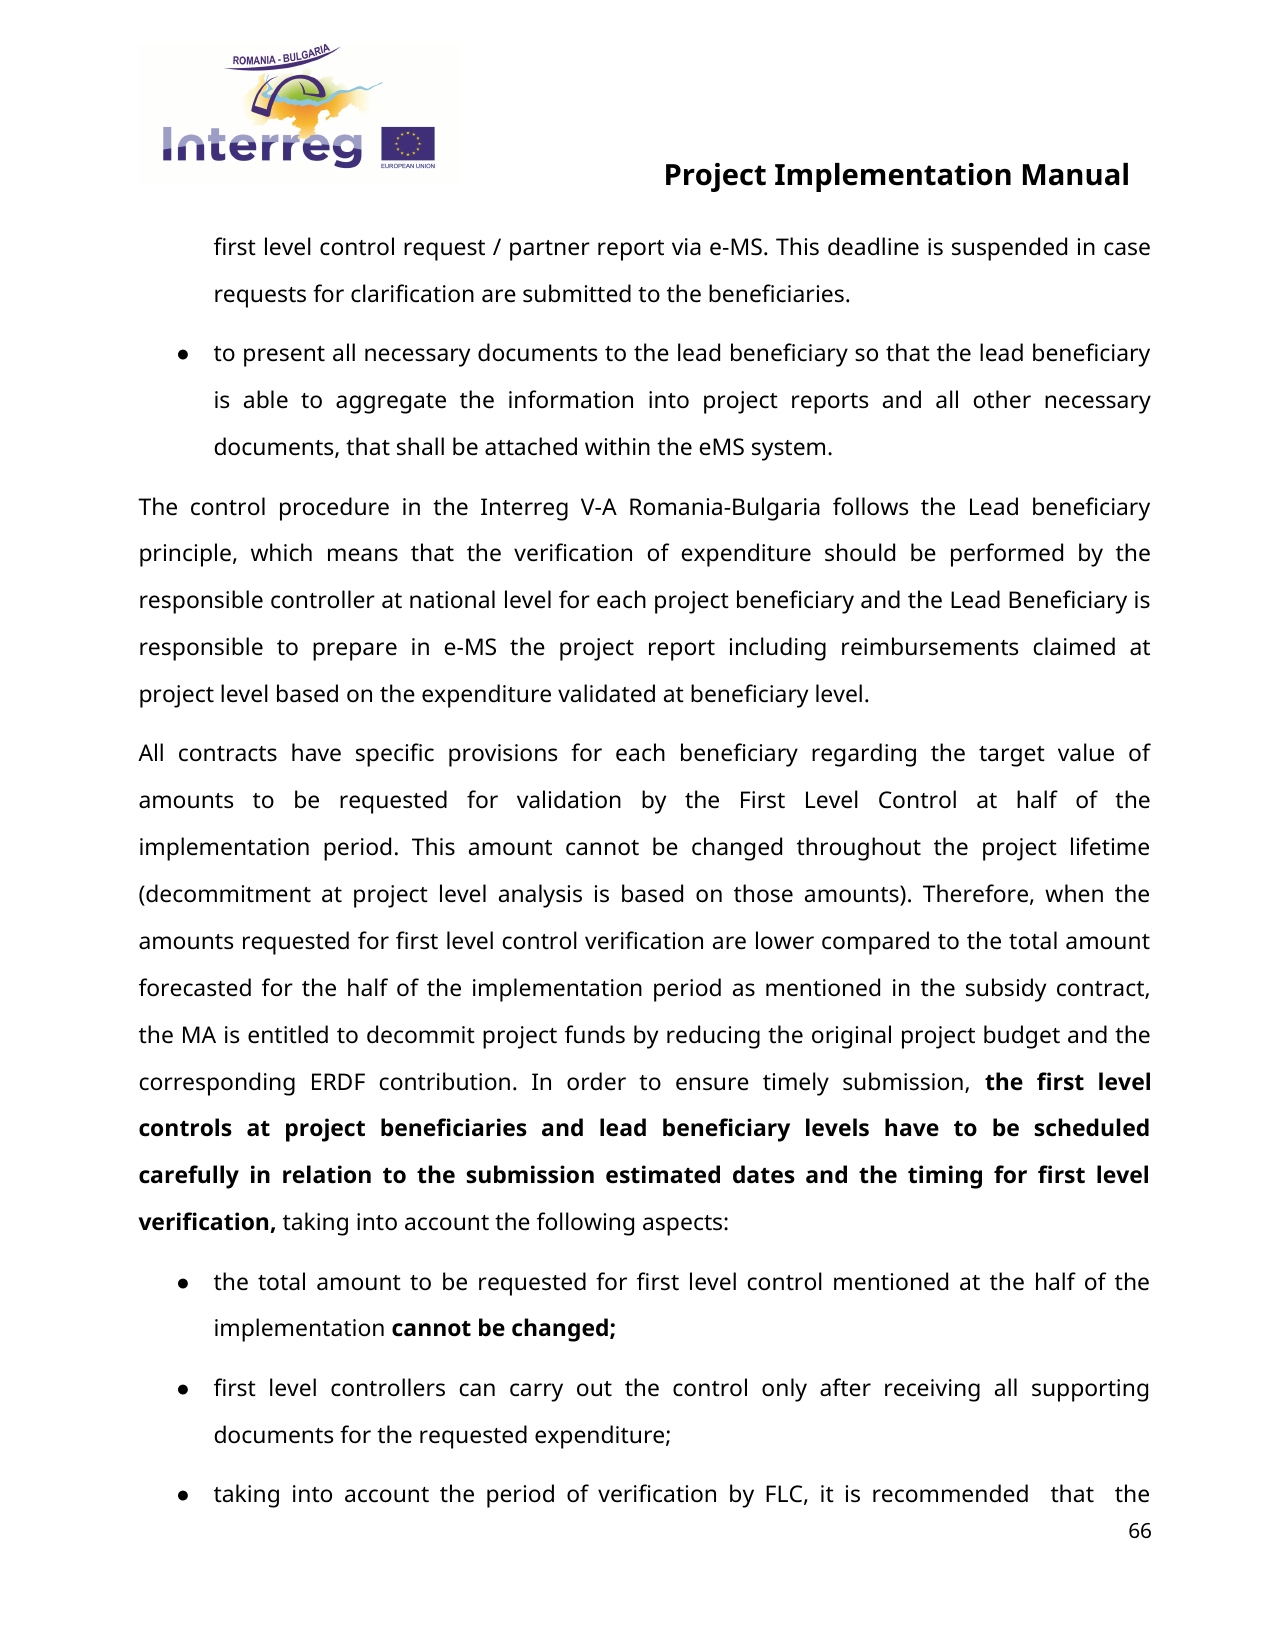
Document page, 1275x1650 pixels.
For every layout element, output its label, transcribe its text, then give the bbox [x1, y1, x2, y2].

text The control procedure in the Interreg V-A Romania-Bulgaria follows the Lead beneficiary principle, which means that the verification of expenditure should be performed by the responsible controller at national level for each project beneficiary and the Lead Beneficiary is responsible to prepare in e-MS the project report including reimbursements claimed at project level based on the expenditure validated at beneficiary level. [138, 490, 1152, 709]
list the total amount to be requested for first level control mentioned at the half of the implementation cannot be changed; [176, 1265, 1152, 1343]
text All contracts have specific provisions for each beneficiary regarding the target value of amounts to be requested for validation by the First Level Control at half of the implementation period. This amount cannot be changed throughout the project lifetime (decommitment at project level analysis is based on those amounts). Therefore, when the amounts requested for first level control verification are lower compared to the total amount forecasted for the half of the implementation period as mentioned in the subsidy contract, the MA is entitled to decommit project funds by reducing the original project budget and the corresponding ERDF contribution. In order to ensure timely submission, the first level controls at project beneficiaries and lead beneficiary levels have to be scheduled carefully in relation to the submission estimated dates and the timing for first level verification, taking into account the following aspects: [138, 737, 1152, 1237]
list to present all necessary documents to the lead beneficiary so that the lead beneficiary is able to aggregate the information into project reports and all other necessary documents, that shall be attached within the eMS system. [176, 337, 1152, 462]
picture [138, 44, 461, 185]
list first level controllers can carry out the control only after receiving all supporting documents for the requested expenditure; [176, 1372, 1152, 1450]
